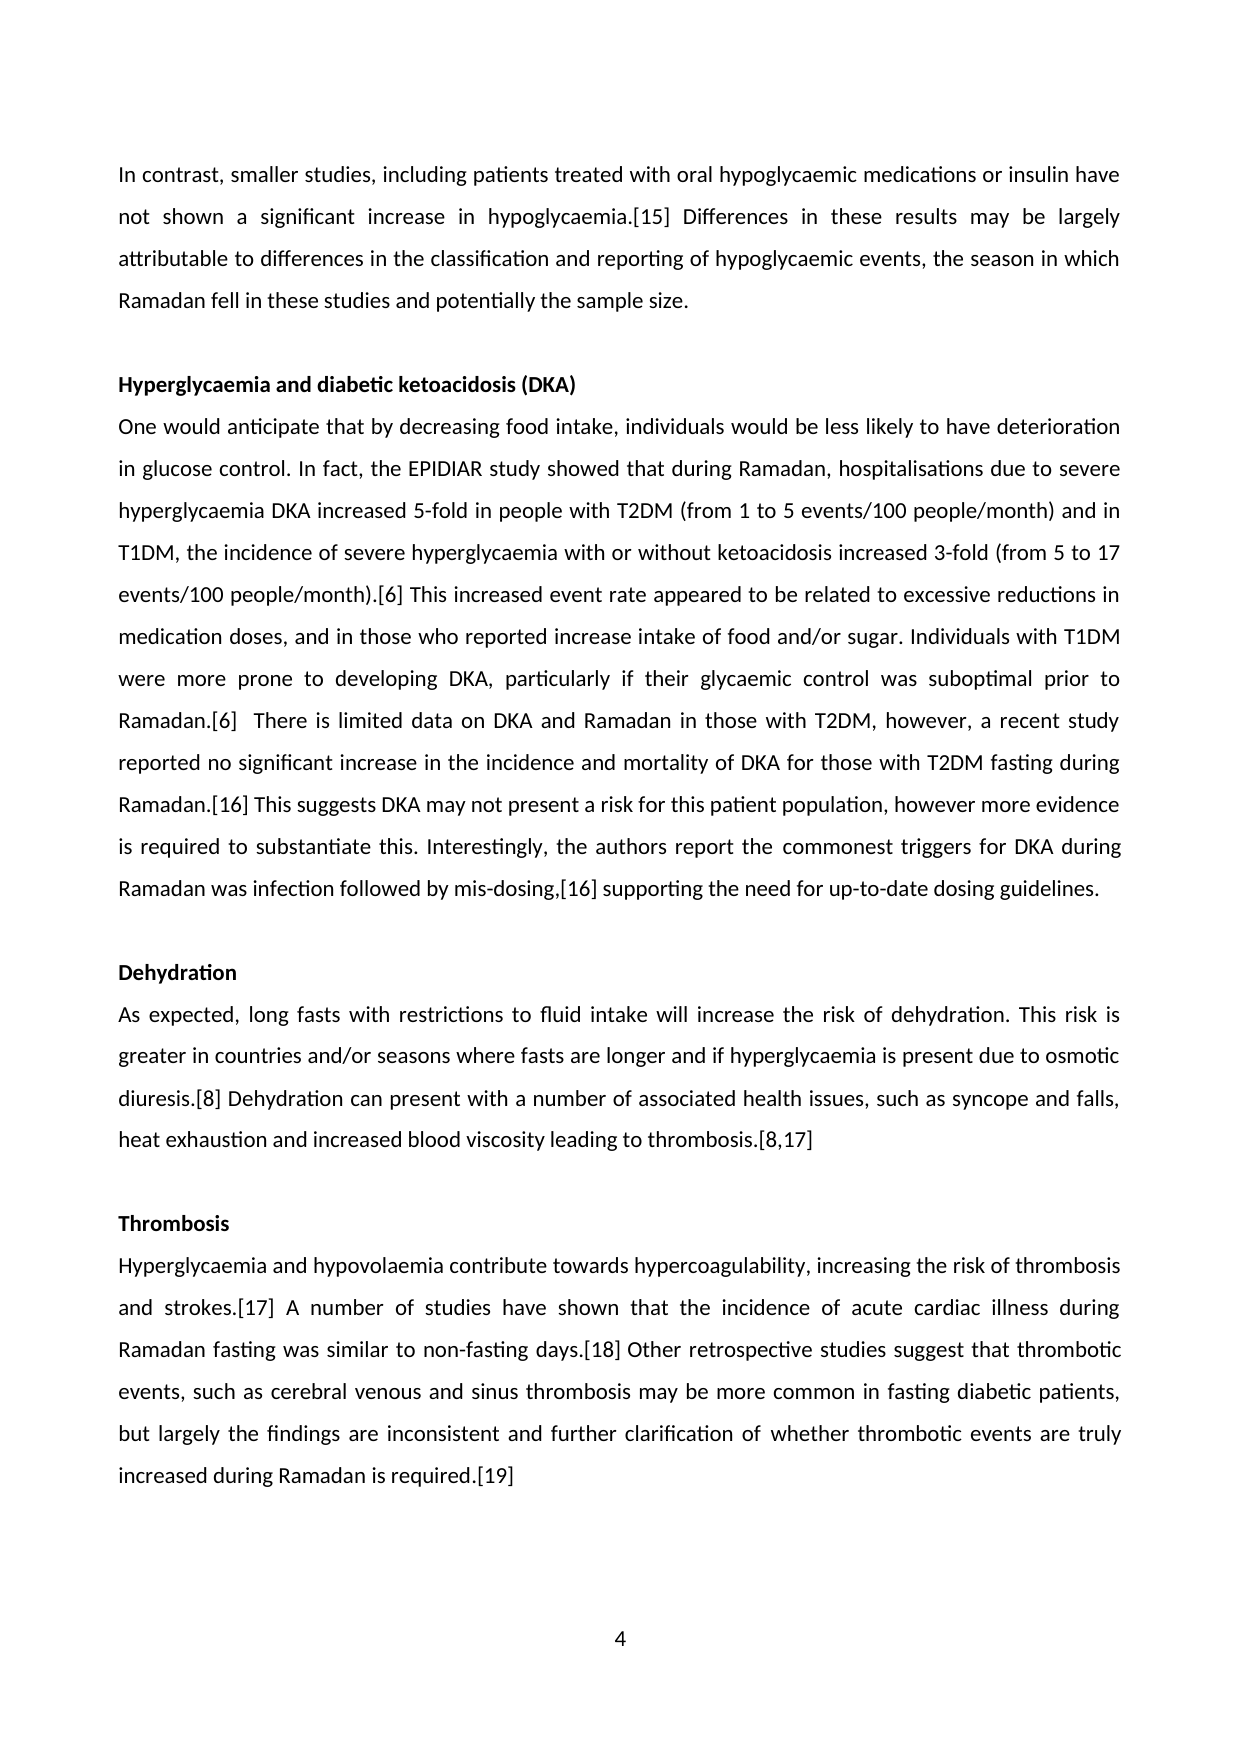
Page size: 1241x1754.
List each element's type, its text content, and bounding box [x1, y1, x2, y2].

text In contrast, smaller studies, including patients treated with oral hypoglycaemic medications or insulin have not shown a significant increase in hypoglycaemia.[15] Differences in these results may be largely attributable to differences in the classification and reporting of hypoglycaemic events, the season in which Ramadan fell in these studies and potentially the sample size. [118, 160, 1122, 314]
text Hyperglycaemia and diabetic ketoacidosis (DKA) [118, 370, 1122, 398]
text One would anticipate that by decreasing food intake, individuals would be less likely to have deterioration in glucose control. In fact, the EPIDIAR study showed that during Ramadan, hospitalisations due to severe hyperglycaemia DKA increased 5-fold in people with T2DM (from 1 to 5 events/100 people/month) and in T1DM, the incidence of severe hyperglycaemia with or without ketoacidosis increased 3-fold (from 5 to 17 events/100 people/month).[6] This increased event rate appeared to be related to excessive reductions in medication doses, and in those who reported increase intake of food and/or sugar. Individuals with T1DM were more prone to developing DKA, particularly if their glycaemic control was suboptimal prior to Ramadan.[6] There is limited data on DKA and Ramadan in those with T2DM, however, a recent study reported no significant increase in the incidence and mortality of DKA for those with T2DM fasting during Ramadan.[16] This suggests DKA may not present a risk for this patient population, however more evidence is required to substantiate this. Interestingly, the authors report the commonest triggers for DKA during Ramadan was infection followed by mis-dosing,[16] supporting the need for up-to-date dosing guidelines. [118, 412, 1122, 902]
text As expected, long fasts with restrictions to fluid intake will increase the risk of dehydration. This risk is greater in countries and/or seasons where fasts are longer and if hyperglycaemia is present due to osmotic diuresis.[8] Dehydration can present with a number of associated health issues, such as syncope and falls, heat exhaustion and increased blood viscosity leading to thrombosis.[8,17] [118, 1000, 1122, 1154]
text Hyperglycaemia and hypovolaemia contribute towards hypercoagulability, increasing the risk of thrombosis and strokes.[17] A number of studies have shown that the incidence of acute cardiac illness during Ramadan fasting was similar to non-fasting days.[18] Other retrospective studies suggest that thrombotic events, such as cerebral venous and sinus thrombosis may be more common in fasting diabetic patients, but largely the findings are inconsistent and further clarification of whether thrombotic events are truly increased during Ramadan is required.[19] [118, 1252, 1122, 1489]
text Dehydration [118, 958, 1122, 986]
text Thrombosis [118, 1209, 1122, 1238]
